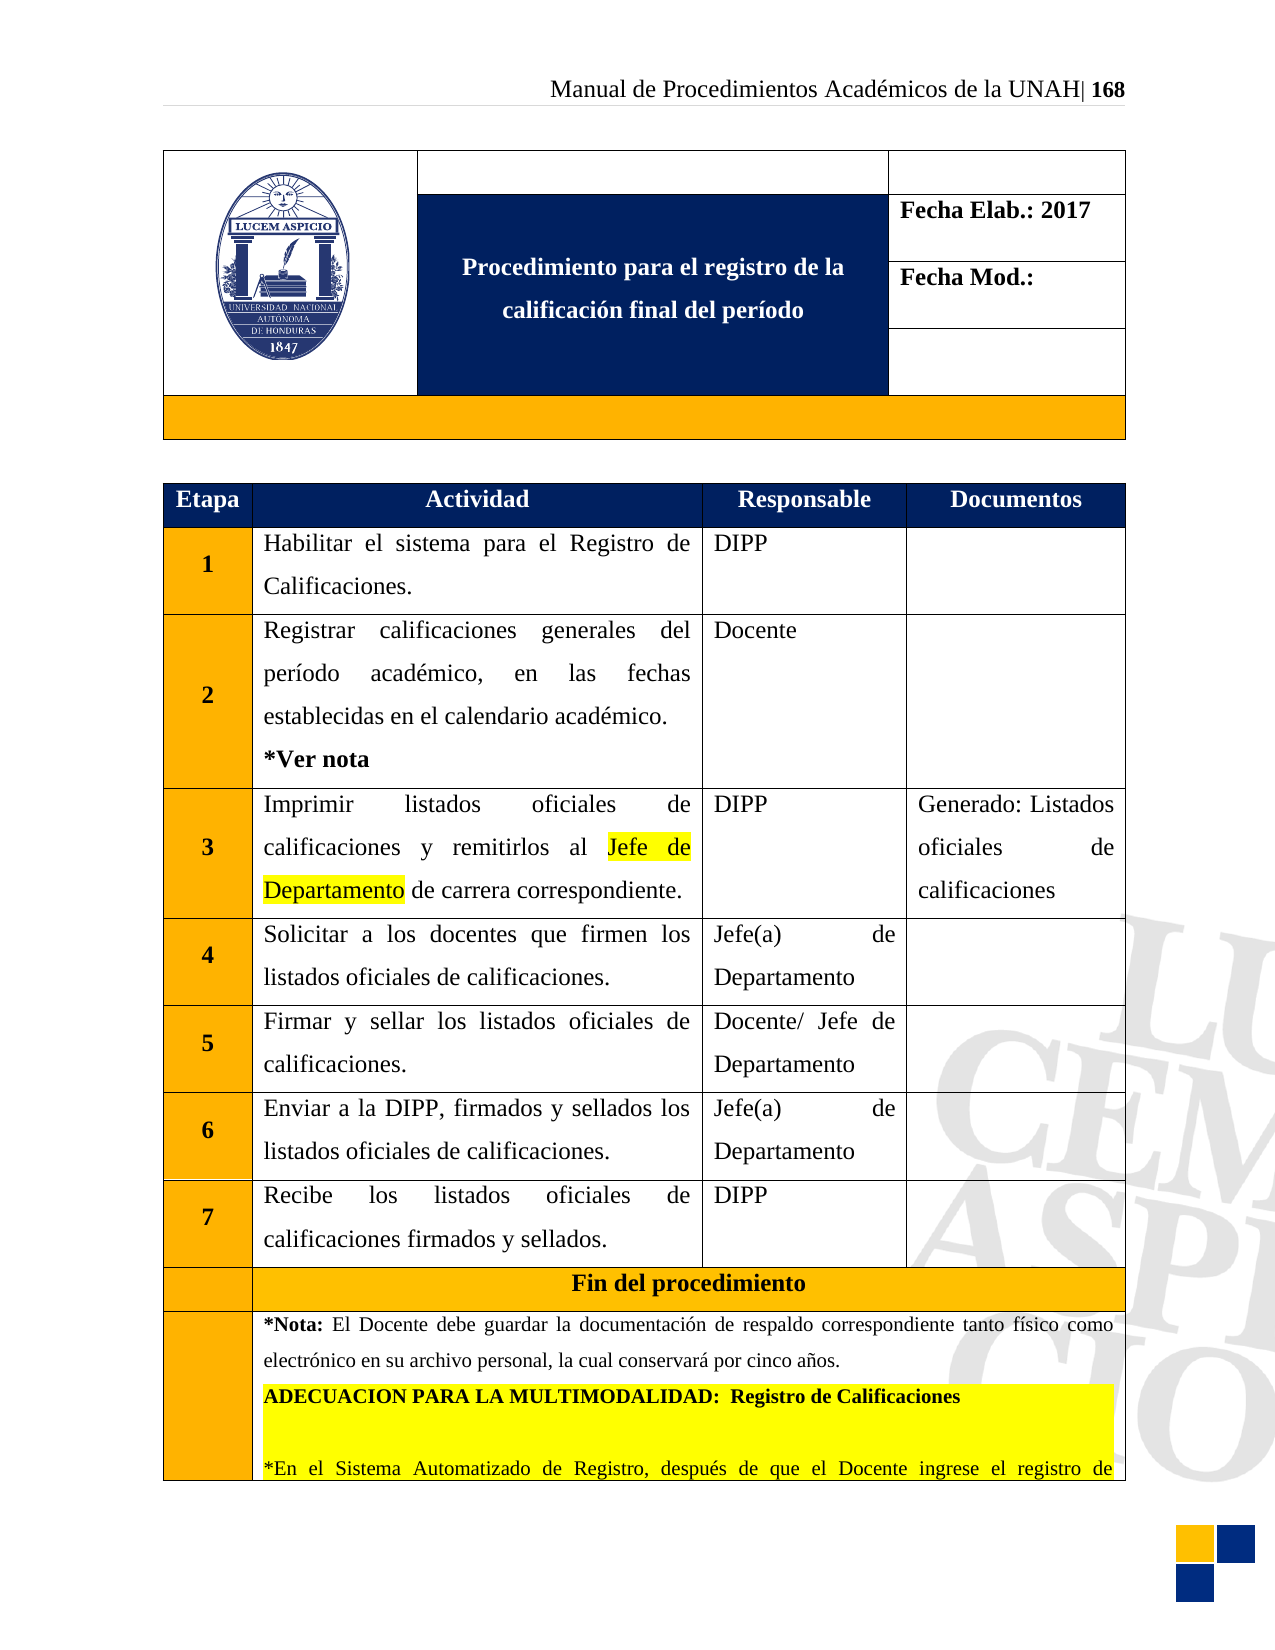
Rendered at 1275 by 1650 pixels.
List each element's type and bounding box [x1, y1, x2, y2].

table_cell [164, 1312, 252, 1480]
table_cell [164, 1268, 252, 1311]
picture [365, 840, 1275, 1492]
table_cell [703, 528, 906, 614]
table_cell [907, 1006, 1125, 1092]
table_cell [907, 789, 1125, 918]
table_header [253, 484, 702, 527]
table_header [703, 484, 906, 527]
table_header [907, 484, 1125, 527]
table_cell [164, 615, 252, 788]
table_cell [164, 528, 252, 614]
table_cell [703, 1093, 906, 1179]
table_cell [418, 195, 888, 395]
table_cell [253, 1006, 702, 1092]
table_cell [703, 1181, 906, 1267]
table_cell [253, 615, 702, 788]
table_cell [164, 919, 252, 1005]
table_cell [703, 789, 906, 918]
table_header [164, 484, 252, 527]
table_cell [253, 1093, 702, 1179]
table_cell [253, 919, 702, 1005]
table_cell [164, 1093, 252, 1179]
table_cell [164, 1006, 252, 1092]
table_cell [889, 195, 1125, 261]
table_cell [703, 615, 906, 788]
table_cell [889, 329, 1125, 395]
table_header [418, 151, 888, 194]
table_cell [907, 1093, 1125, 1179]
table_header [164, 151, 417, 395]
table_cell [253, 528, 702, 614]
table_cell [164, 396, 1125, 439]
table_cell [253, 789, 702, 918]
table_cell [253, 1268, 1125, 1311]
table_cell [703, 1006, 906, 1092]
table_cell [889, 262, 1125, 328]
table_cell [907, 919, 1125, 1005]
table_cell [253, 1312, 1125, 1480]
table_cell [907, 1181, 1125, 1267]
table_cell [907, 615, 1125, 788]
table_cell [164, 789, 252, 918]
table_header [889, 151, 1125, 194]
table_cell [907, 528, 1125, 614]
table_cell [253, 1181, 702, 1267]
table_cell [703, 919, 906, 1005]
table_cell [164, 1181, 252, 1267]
